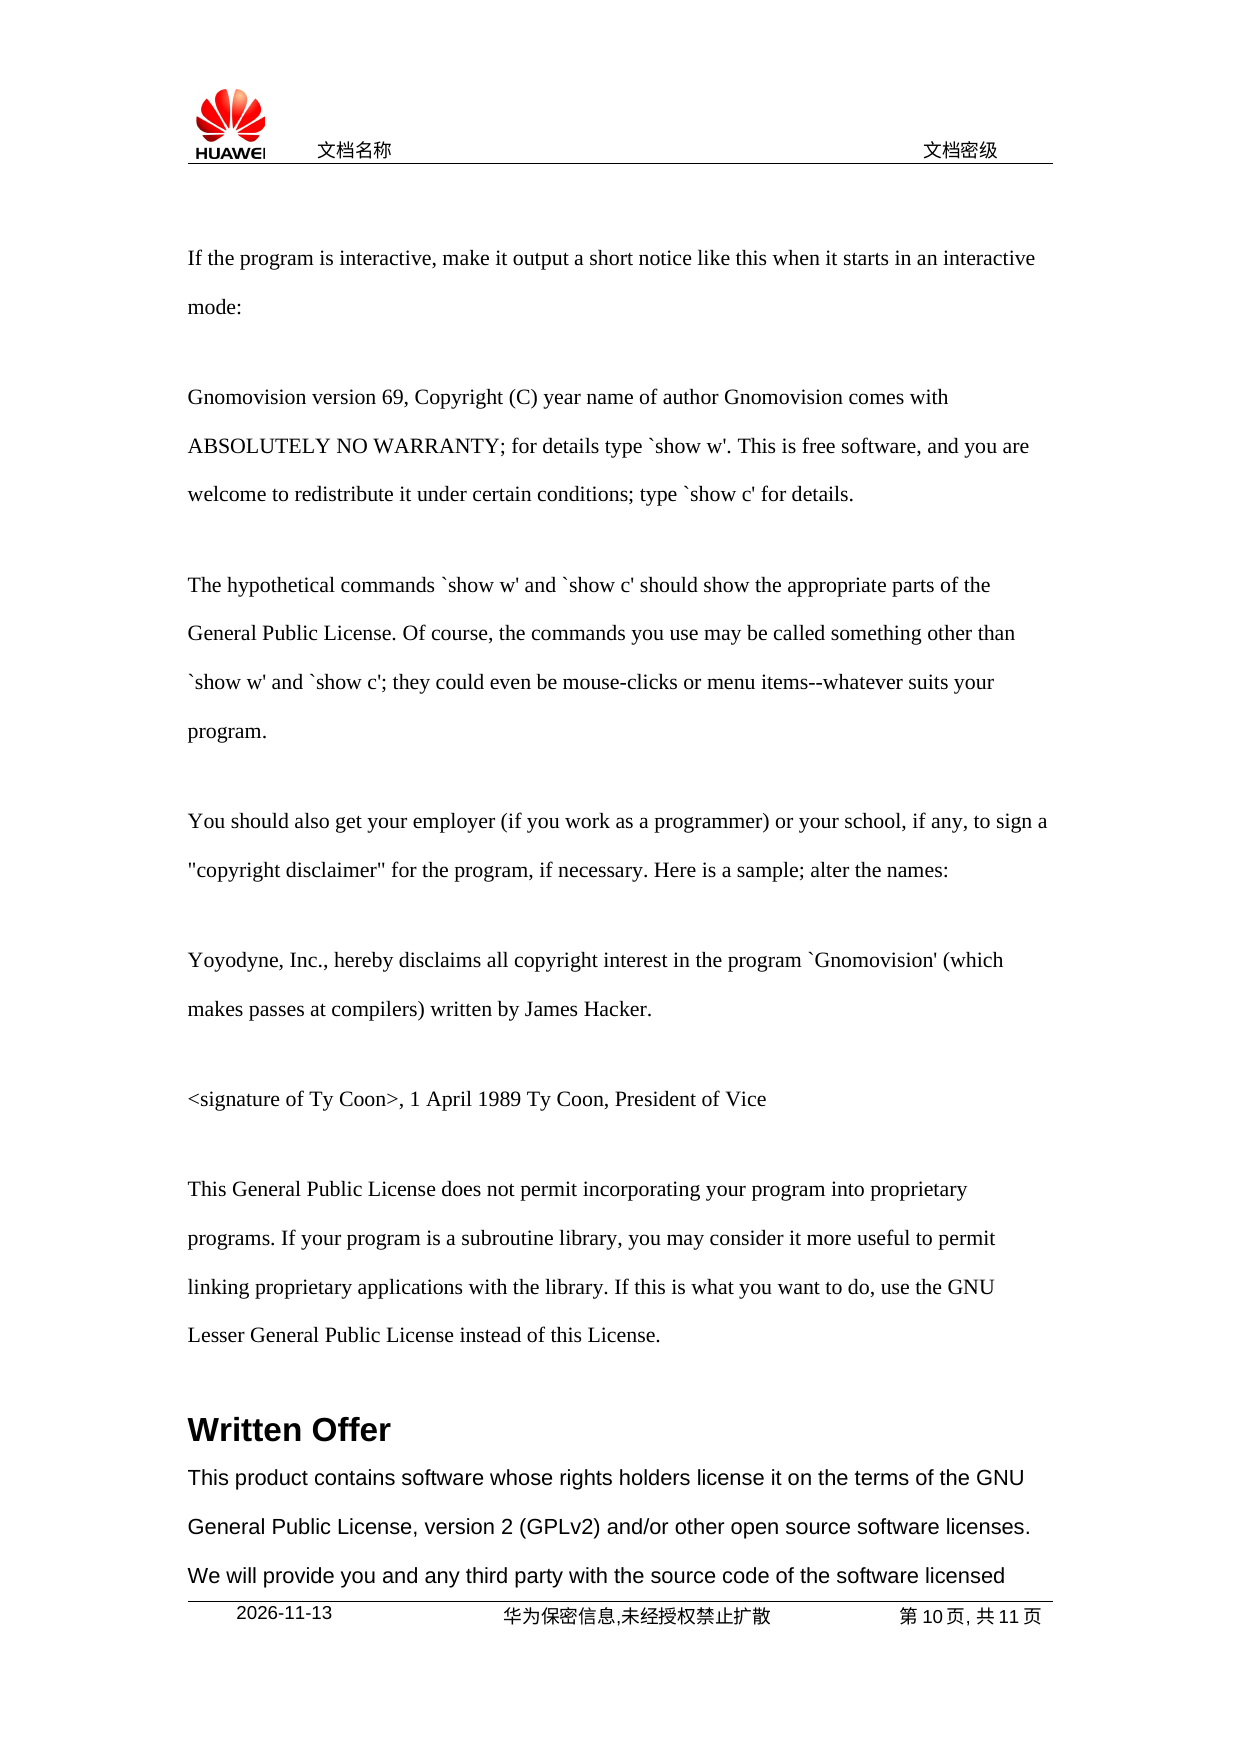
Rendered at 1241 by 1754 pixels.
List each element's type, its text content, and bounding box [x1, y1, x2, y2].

text This General Public License does not permit incorporating your program into proprietary programs. If your program is a subroutine library, you may consider it more useful to permit linking proprietary applications with the library. If this is what you want to do, use the GNU Lesser General Public License instead of this License. [187, 1173, 1053, 1351]
text You should also get your employer (if you work as a programmer) or your school, if any, to sign a "copyright disclaimer" for the program, if necessary. Here is a sample; alter the names: [187, 804, 1053, 886]
picture [196, 89, 265, 159]
text Yoyodyne, Inc., hereby disclaims all copyright interest in the program `Gnomovision' (which makes passes at compilers) written by James Hacker. [187, 943, 1053, 1025]
text Written Offer [187, 1396, 1053, 1461]
text <signature of Ty Coon>, 1 April 1989 Ty Coon, President of Vice [187, 1082, 1053, 1115]
text The hypothetical commands `show w' and `show c' should show the appropriate parts of the General Public License. Of course, the commands you use may be called something other than `show w' and `show c'; they could even be mouse-clicks or menu items--whatever suits your program. [187, 568, 1053, 747]
text If the program is interactive, make it output a short notice like this when it starts in an interactive mode: [187, 241, 1053, 323]
text Gnomovision version 69, Copyright (C) year name of author Gnomovision comes with ABSOLUTELY NO WARRANTY; for details type `show w'. This is free software, and you are welcome to redistribute it under certain conditions; type `show c' for details. [187, 380, 1053, 510]
